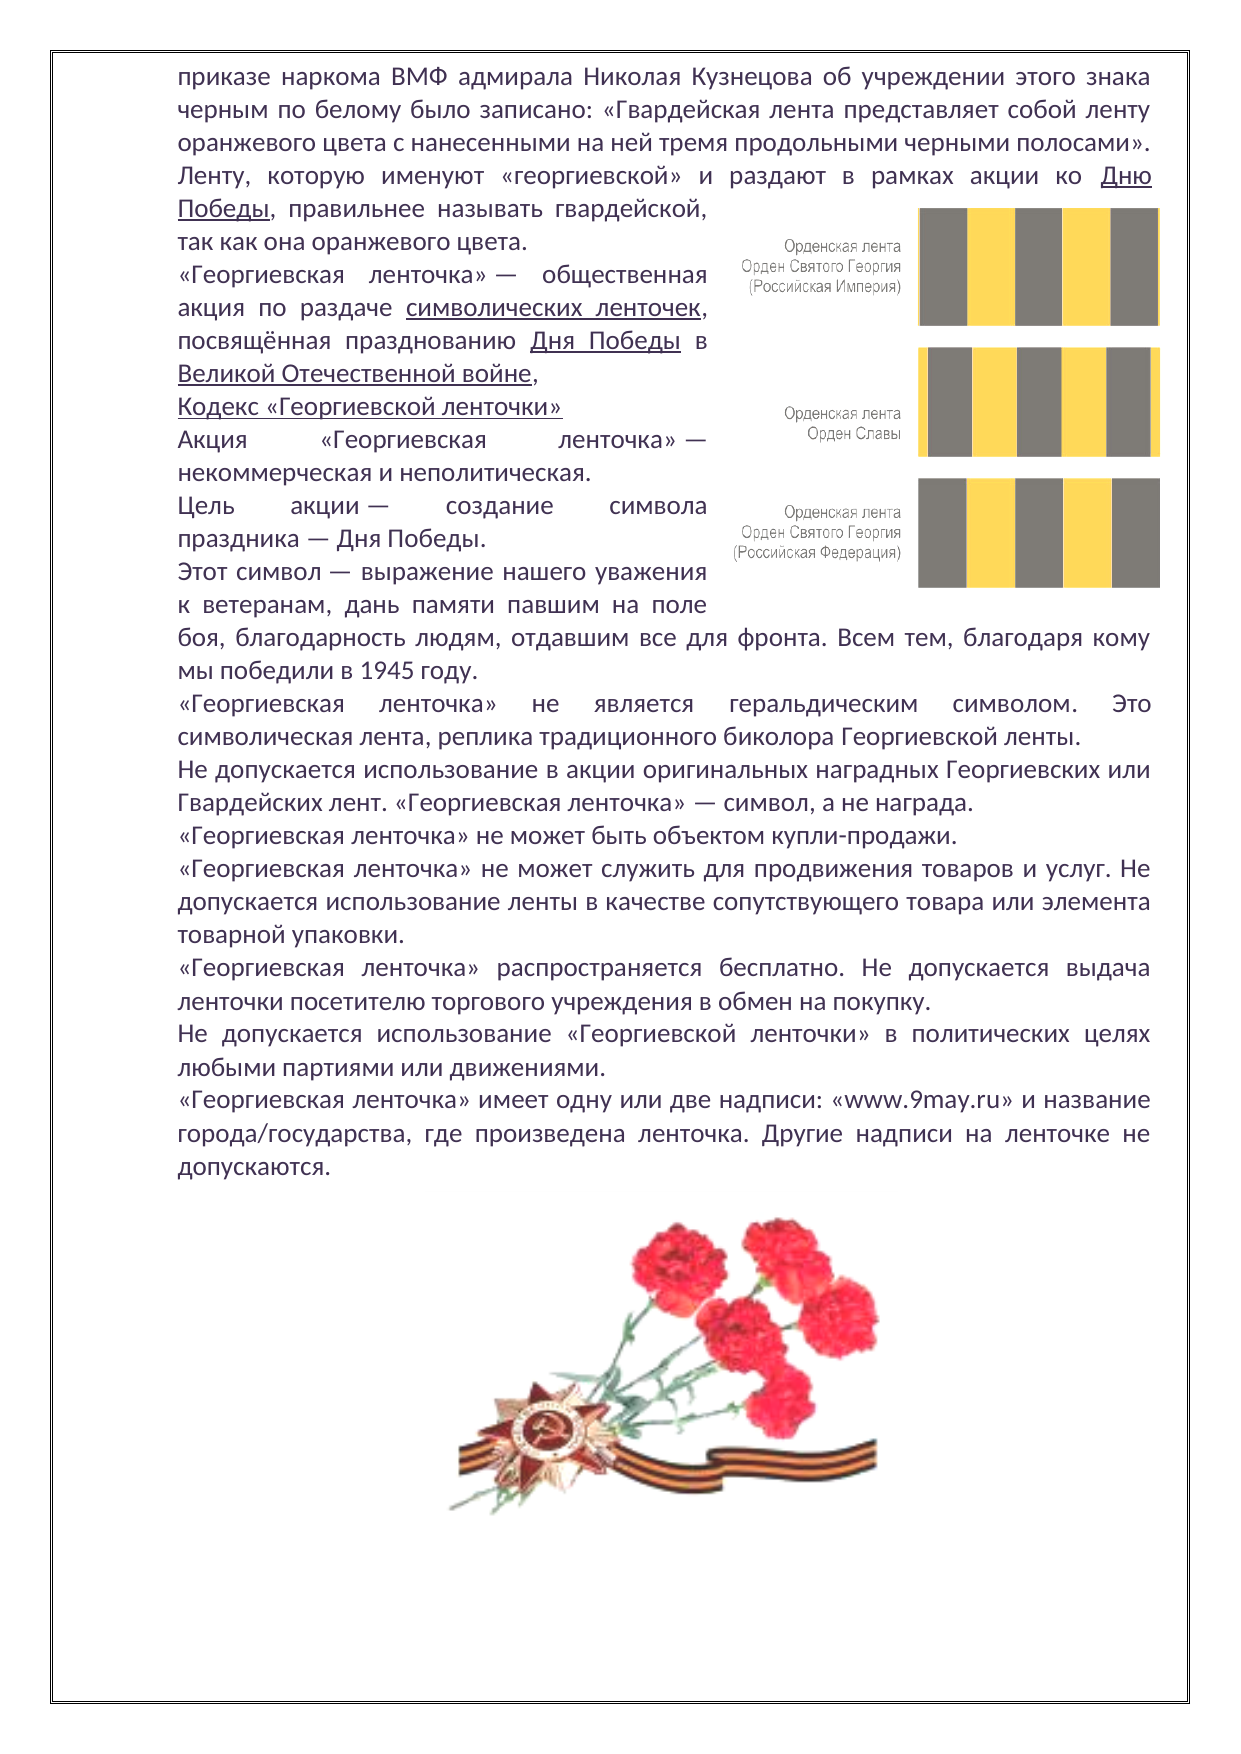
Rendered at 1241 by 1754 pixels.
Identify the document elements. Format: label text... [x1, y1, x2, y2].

text Кодекс «Георгиевской ленточки» [177, 389, 726, 422]
text Автор: Г. А. Ладонщиков [726, 195, 1171, 595]
text «Георгиевская ленточка» — общественная акция по раздаче символических ленточек, посвящённая празднованию Дня Победы в Великой Отечественной войне, [177, 257, 726, 389]
text Не допускается использование в акции оригинальных наградных Георгиевских или Гвардейских лент. «Георгиевская ленточка» — символ, а не награда. [177, 752, 1152, 818]
text «Георгиевская ленточка» имеет одну или две надписи: «www.9may.ru» и название города/государства, где произведена ленточка. Другие надписи на ленточке не допускаются. [177, 1083, 1152, 1182]
text Не допускается использование «Георгиевской ленточки» в политических целях любыми партиями или движениями. [177, 1017, 1152, 1083]
text конкретных примерах и историях. Поэтому не стоит сыпать изобилием абстрактных слов, а привести пример из жизни пионеров-героев (для начала современным детям надо объяснить кто такие пионеры). Если в живых есть бабушки и дедушки, видевшие войну своими глазами, можно совместить приятное с полезным – навестить их и выслушать их воспоминания о военных днях. Таким образом, Вы не только расширите кругозор своего ребёнка, но и дадите возможность ему гордиться и уважать своих бабушек и дедушек. [424, 1190, 899, 1530]
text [177, 59, 1152, 158]
text «Георгиевская ленточка» не может быть объектом купли-продажи. [177, 818, 1152, 852]
text «Георгиевская ленточка» распространяется бесплатно. Не допускается выдача ленточки посетителю торгового учреждения в обмен на покупку. [177, 951, 1152, 1017]
text Акция «Георгиевская ленточка» — некоммерческая и неполитическая. [177, 422, 726, 488]
text «Георгиевская ленточка» не является геральдическим символом. Это символическая лента, реплика традиционного биколора Георгиевской ленты. [177, 686, 1152, 752]
text Этот символ — выражение нашего уважения к ветеранам, дань памяти павшим на поле боя, благодарность людям, отдавшим все для фронта. Всем тем, благодаря кому мы победили в 1945 году. [177, 554, 1152, 686]
text Цель акции — создание символа праздника — Дня Победы. [177, 488, 726, 554]
text «Георгиевская ленточка» не может служить для продвижения товаров и услуг. Не допускается использование ленты в качестве сопутствующего товара или элемента товарной упаковки. [177, 852, 1152, 951]
text Ленту, которую именуют «георгиевской» и раздают в рамках акции ко Дню Победы, правильнее называть гвардейской, так как она оранжевого цвета. [177, 158, 1152, 257]
